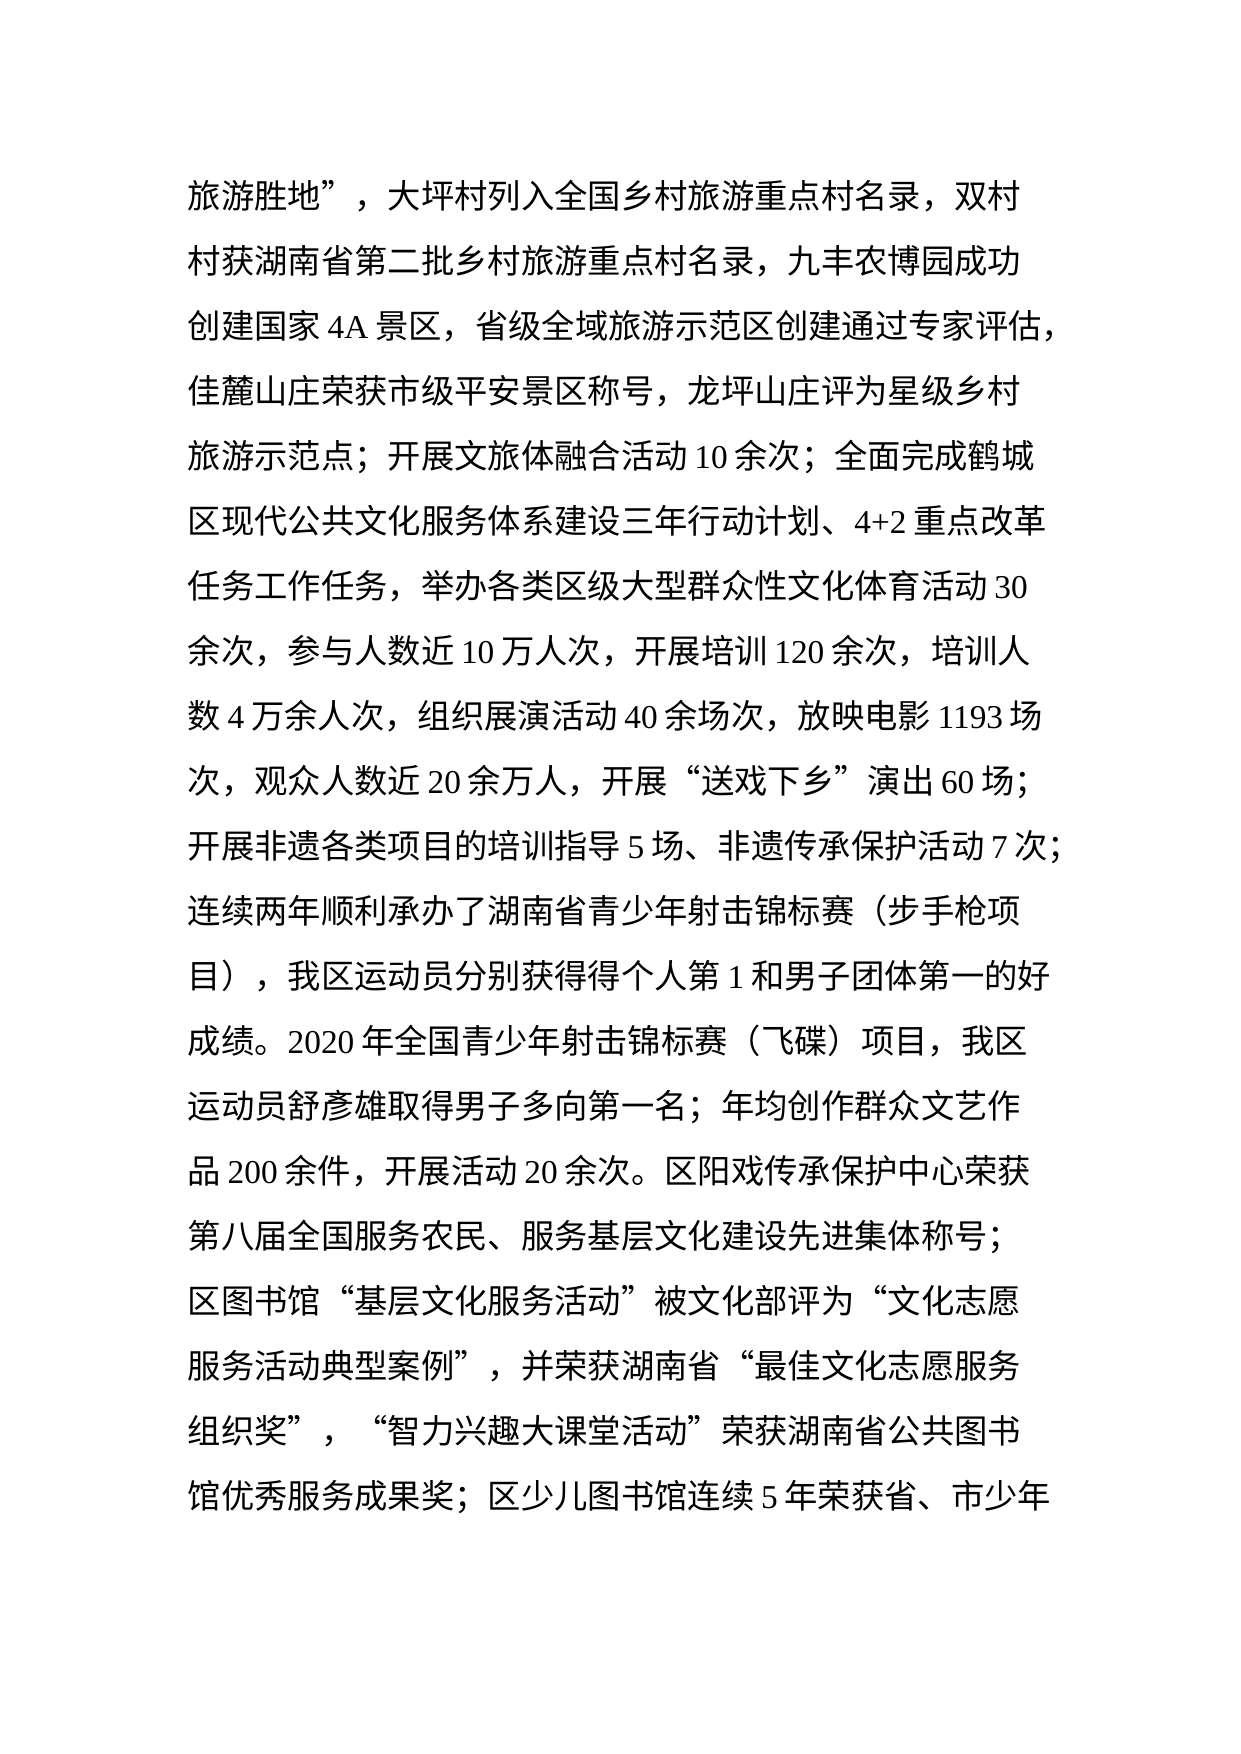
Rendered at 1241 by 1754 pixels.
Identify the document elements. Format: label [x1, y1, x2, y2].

text [187, 162, 1053, 1527]
